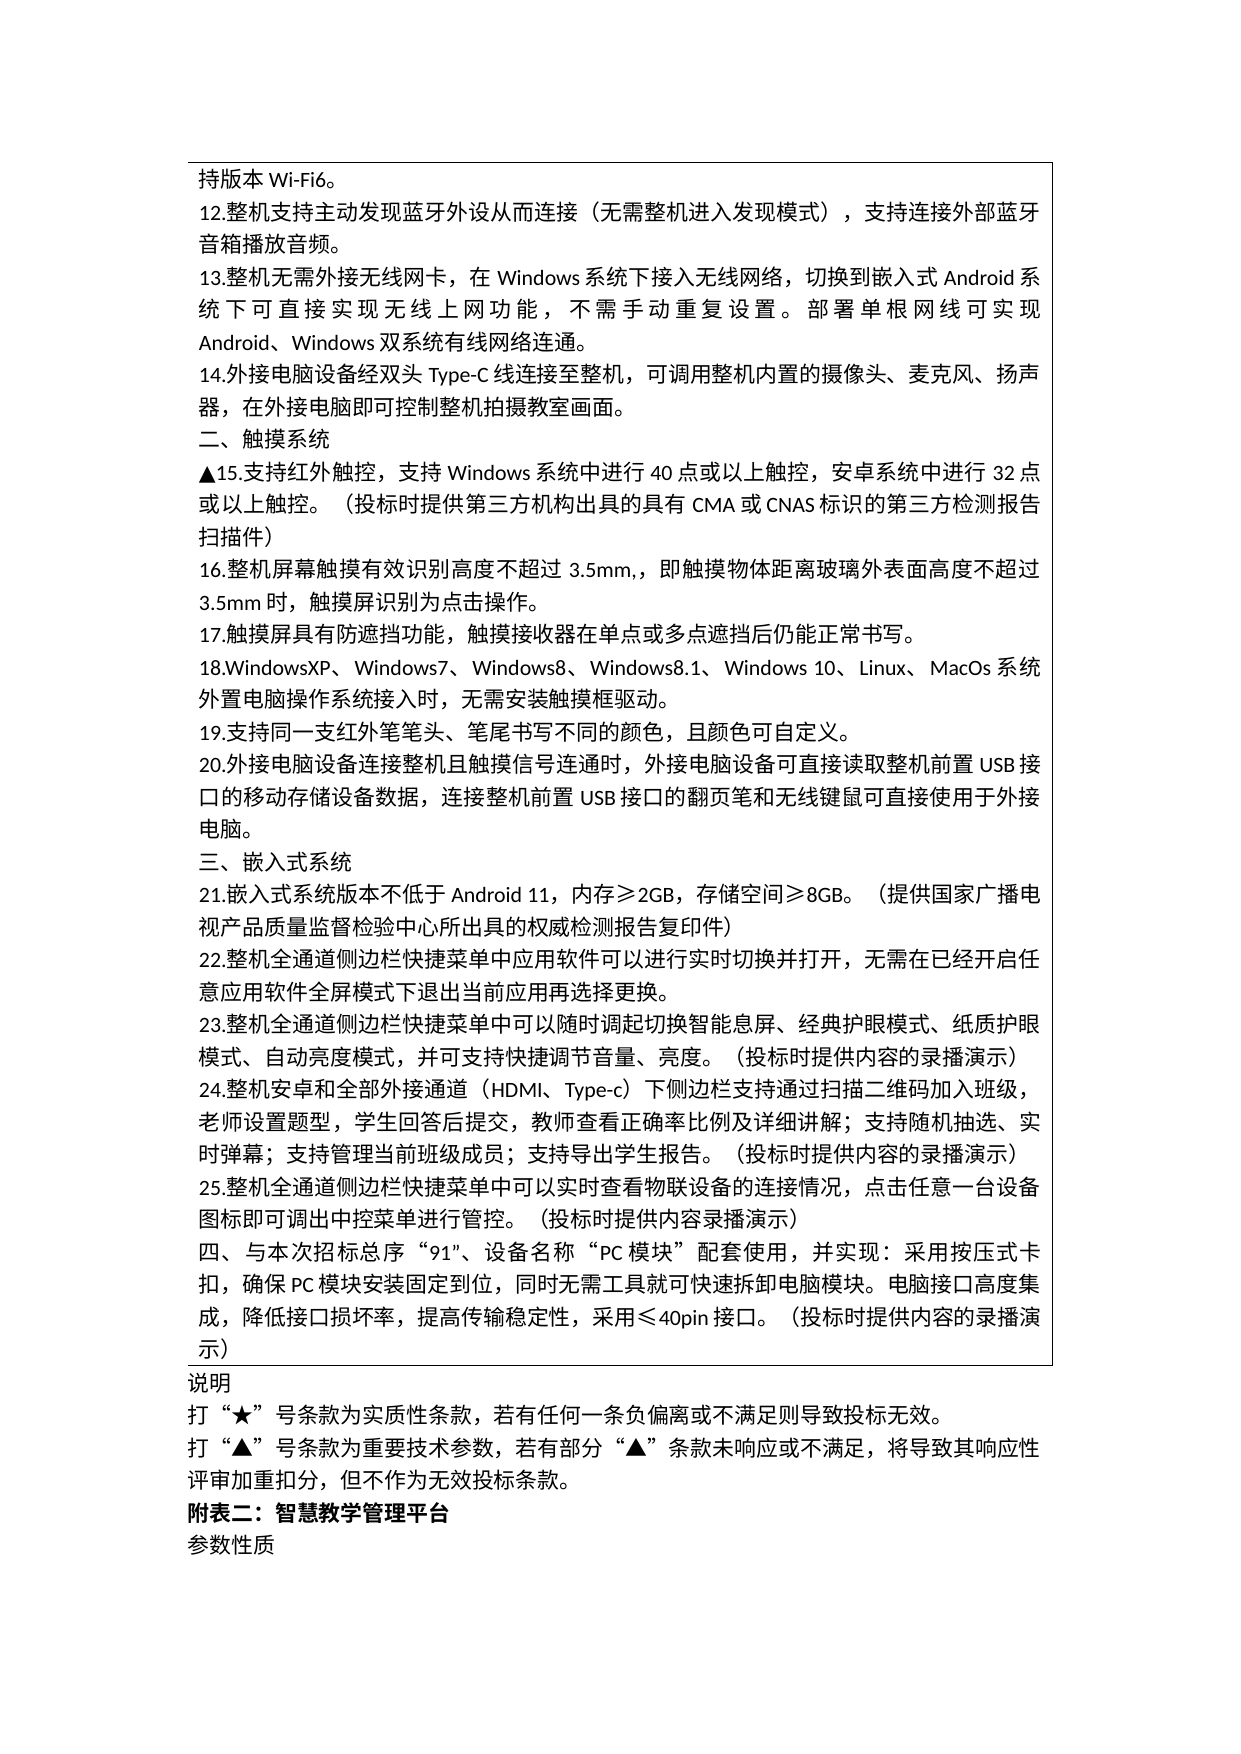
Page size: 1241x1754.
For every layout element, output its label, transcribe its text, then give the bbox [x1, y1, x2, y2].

text 附表二：智慧教学管理平台 [187, 1496, 1053, 1528]
